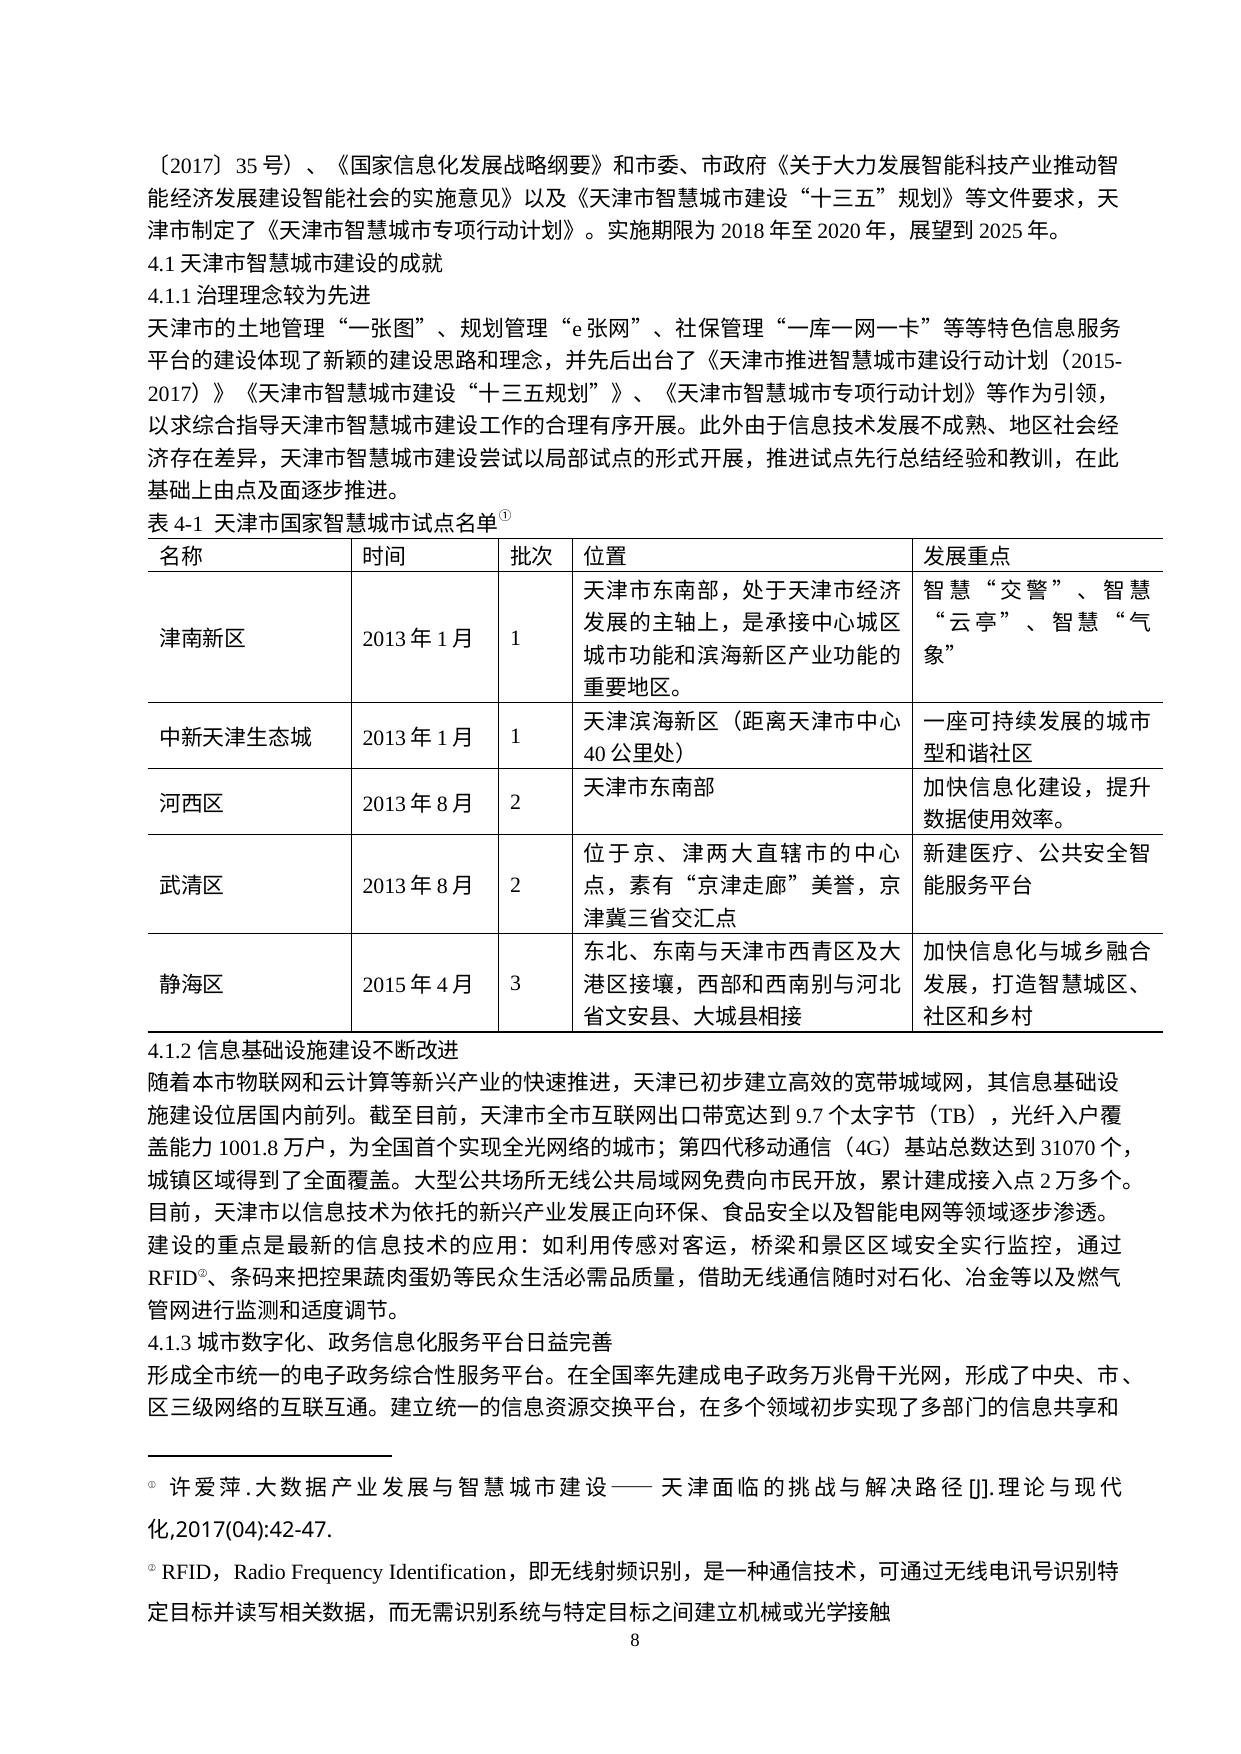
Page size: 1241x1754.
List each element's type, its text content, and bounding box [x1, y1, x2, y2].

text 4.1.2 信息基础设施建设不断改进 [148, 1033, 1122, 1065]
table_cell 加快信息化建设，提升数据使用效率。 [913, 769, 1162, 834]
table_cell 2013年8月 [352, 835, 498, 933]
table_cell 武清区 [148, 835, 351, 933]
table_cell 天津市东南部，处于天津市经济发展的主轴上，是承接中心城区城市功能和滨海新区产业功能的重要地区。 [573, 572, 912, 702]
table_cell 津南新区 [148, 572, 351, 702]
table_header 时间 [352, 539, 498, 571]
table_cell 河西区 [148, 769, 351, 834]
table_cell 中新天津生态城 [148, 703, 351, 768]
text 随着本市物联网和云计算等新兴产业的快速推进，天津已初步建立高效的宽带城域网，其信息基础设施建设位居国内前列。截至目前，天津市全市互联网出口带宽达到9.7个太字节（TB），光纤入户覆盖能力1001.8万户，为全国首个实现全光网络的城市；第四代移动通信（4G）基站总数达到31070个，城镇区域得到了全面覆盖。大型公共场所无线公共局域网免费向市民开放，累计建成接入点2万多个。目前，天津市以信息技术为依托的新兴产业发展正向环保、食品安全以及智能电网等领域逐步渗透。建设的重点是最新的信息技术的应用：如利用传感对客运，桥梁和景区区域安全实行监控，通过RFID、条码来把控果蔬肉蛋奶等民众生活必需品质量，借助无线通信随时对石化、冶金等以及燃气管网进行监测和适度调节。 [148, 1065, 1122, 1325]
table_cell 一座可持续发展的城市型和谐社区 [913, 703, 1162, 768]
text 天津市的土地管理“一张图”、规划管理“e张网”、社保管理“一库一网一卡”等等特色信息服务平台的建设体现了新颖的建设思路和理念，并先后出台了《天津市推进智慧城市建设行动计划（2015-2017）》《天津市智慧城市建设“十三五规划”》、《天津市智慧城市专项行动计划》等作为引领，以求综合指导天津市智慧城市建设工作的合理有序开展。此外由于信息技术发展不成熟、地区社会经济存在差异，天津市智慧城市建设尝试以局部试点的形式开展，推进试点先行总结经验和教训，在此基础上由点及面逐步推进。 [148, 310, 1122, 505]
table_header 批次 [499, 539, 572, 571]
table_cell 静海区 [148, 934, 351, 1031]
table_cell 2015年4月 [352, 934, 498, 1031]
table_cell 加快信息化与城乡融合发展，打造智慧城区、社区和乡村 [913, 934, 1162, 1031]
table_cell 1 [499, 703, 572, 768]
table_cell 2 [499, 835, 572, 933]
table_cell 1 [499, 572, 572, 702]
text 表4-1 天津市国家智慧城市试点名单 [148, 505, 1122, 538]
table_cell 天津滨海新区（距离天津市中心40公里处） [573, 703, 912, 768]
text 4.1.1治理理念较为先进 [148, 278, 1122, 310]
table_cell 东北、东南与天津市西青区及大港区接壤，西部和西南别与河北省文安县、大城县相接 [573, 934, 912, 1031]
table_header 发展重点 [913, 539, 1162, 571]
text 4.1.3 城市数字化、政务信息化服务平台日益完善 [148, 1325, 1122, 1357]
table_cell 新建医疗、公共安全智能服务平台 [913, 835, 1162, 933]
text 4.1 天津市智慧城市建设的成就 [148, 245, 1122, 278]
table_cell 2013年1月 [352, 572, 498, 702]
table_header 名称 [148, 539, 351, 571]
table_header 位置 [573, 539, 912, 571]
table_cell 位于京、津两大直辖市的中心点，素有“京津走廊”美誉，京津冀三省交汇点 [573, 835, 912, 933]
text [148, 1357, 1122, 1422]
table_cell 2013年8月 [352, 769, 498, 834]
table_cell 3 [499, 934, 572, 1031]
table_cell 天津市东南部 [573, 769, 912, 834]
table_cell 智慧“交警”、智慧“云亭”、智慧“气象” [913, 572, 1162, 702]
table_cell 2013年1月 [352, 703, 498, 768]
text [148, 148, 1122, 245]
table_cell 2 [499, 769, 572, 834]
